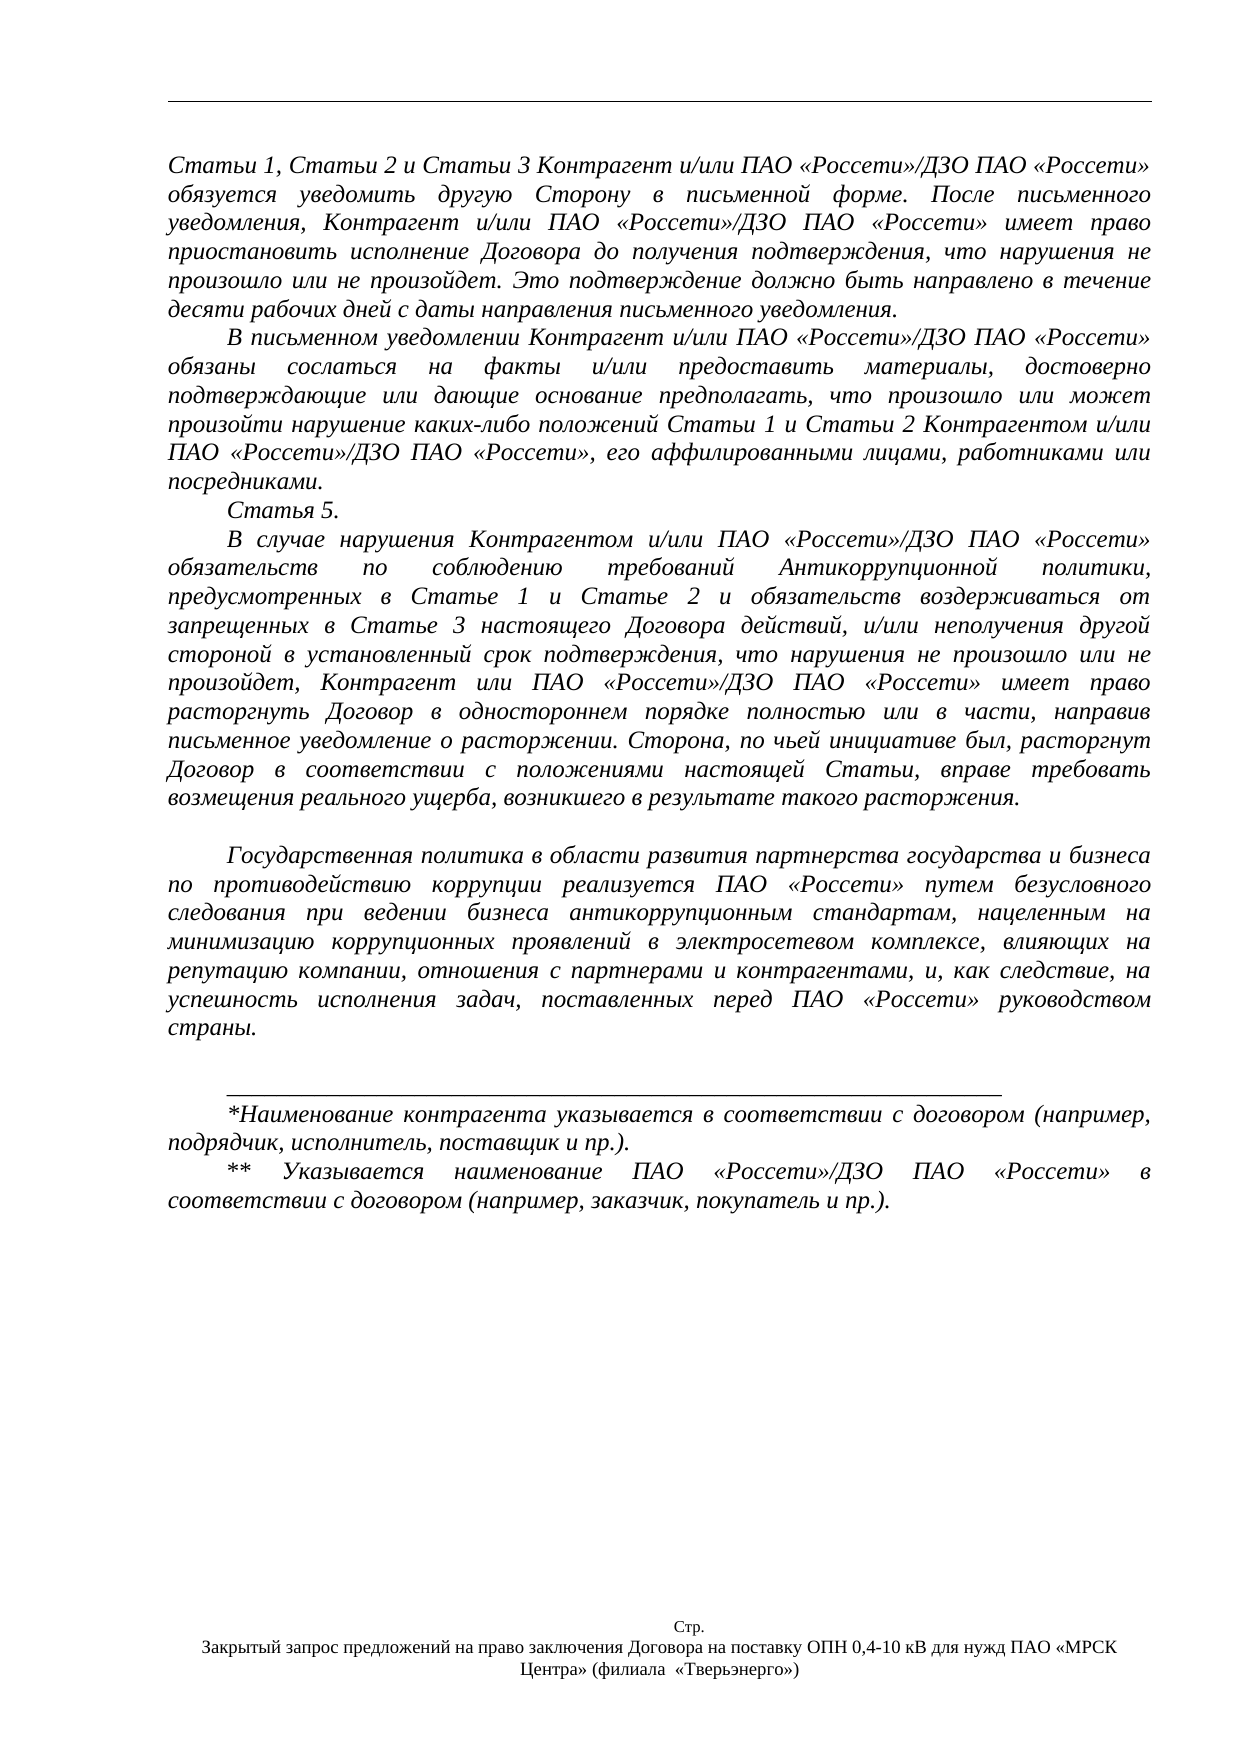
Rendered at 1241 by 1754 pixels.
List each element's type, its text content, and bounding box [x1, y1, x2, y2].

text В письменном уведомлении Контрагент и/или ПАО «Россети»/ДЗО ПАО «Россети» обязаны сослаться на факты и/или предоставить материалы, достоверно подтверждающие или дающие основание предполагать, что произошло или может произойти нарушение каких-либо положений Статьи 1 и Статьи 2 Контрагентом и/или ПАО «Россети»/ДЗО ПАО «Россети», его аффилированными лицами, работниками или посредниками. [168, 322, 1152, 495]
text Государственная политика в области развития партнерства государства и бизнеса по противодействию коррупции реализуется ПАО «Россети» путем безусловного следования при ведении бизнеса антикоррупционным стандартам, нацеленным на минимизацию коррупционных проявлений в электросетевом комплексе, влияющих на репутацию компании, отношения с партнерами и контрагентами, и, как следствие, на успешность исполнения задач, поставленных перед ПАО «Россети» руководством страны. [168, 840, 1152, 1041]
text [168, 150, 1152, 322]
text ______________________________________________________________ [168, 1070, 1152, 1099]
text В случае нарушения Контрагентом и/или ПАО «Россети»/ДЗО ПАО «Россети» обязательств по соблюдению требований Антикоррупционной политики, предусмотренных в Статье 1 и Статье 2 и обязательств воздерживаться от запрещенных в Статье 3 настоящего Договора действий, и/или неполучения другой стороной в установленный срок подтверждения, что нарушения не произошло или не произойдет, Контрагент или ПАО «Россети»/ДЗО ПАО «Россети» имеет право расторгнуть Договор в одностороннем порядке полностью или в части, направив письменное уведомление о расторжении. Сторона, по чьей инициативе был, расторгнут Договор в соответствии с положениями настоящей Статьи, вправе требовать возмещения реального ущерба, возникшего в результате такого расторжения. [168, 524, 1152, 811]
text *Наименование контрагента указывается в соответствии с договором (например, подрядчик, исполнитель, поставщик и пр.). [168, 1099, 1152, 1156]
text ** Указывается наименование ПАО «Россети»/ДЗО ПАО «Россети» в соответствии с договором (например, заказчик, покупатель и пр.). [168, 1156, 1152, 1214]
text Статья 5. [168, 495, 1152, 524]
